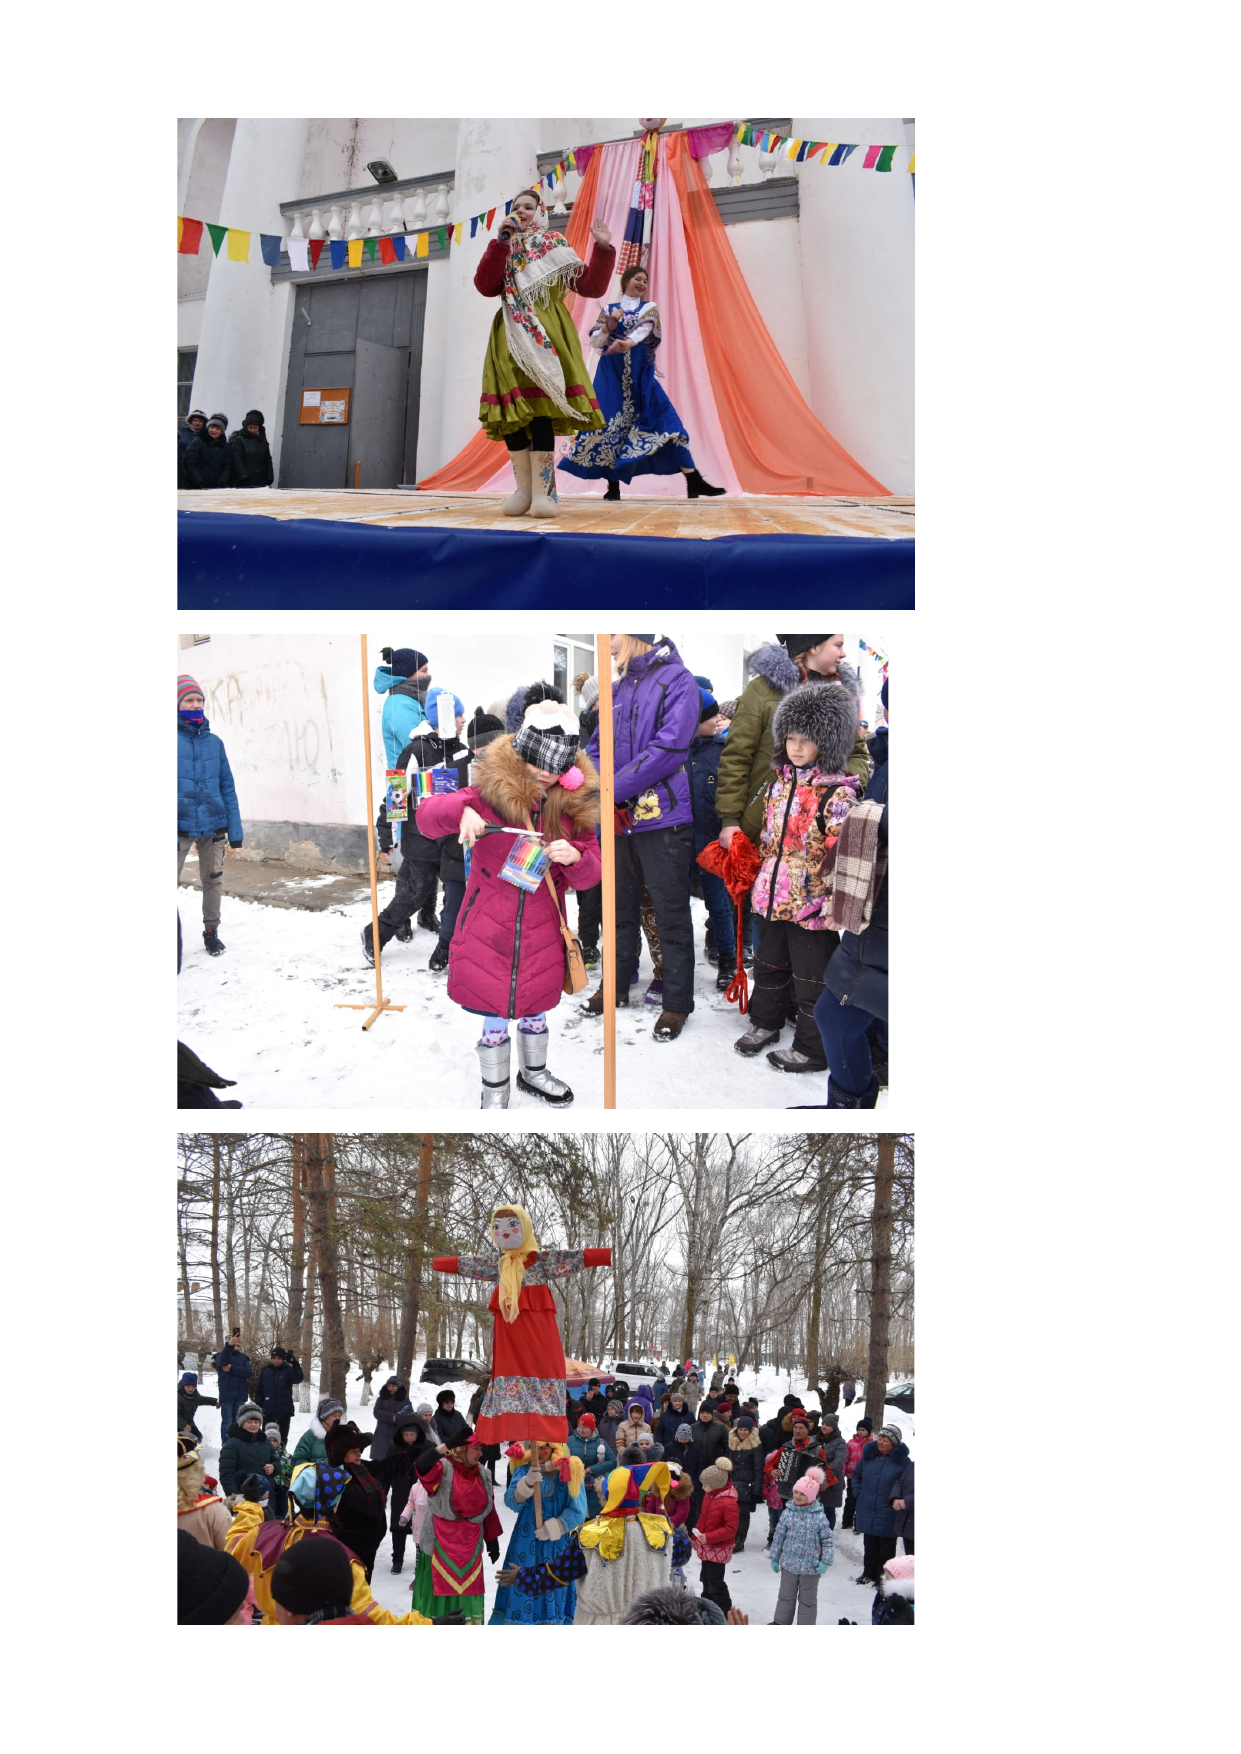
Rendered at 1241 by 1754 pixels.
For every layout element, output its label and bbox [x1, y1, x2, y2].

picture [177, 1133, 915, 1625]
picture [177, 118, 915, 610]
picture [177, 634, 889, 1109]
